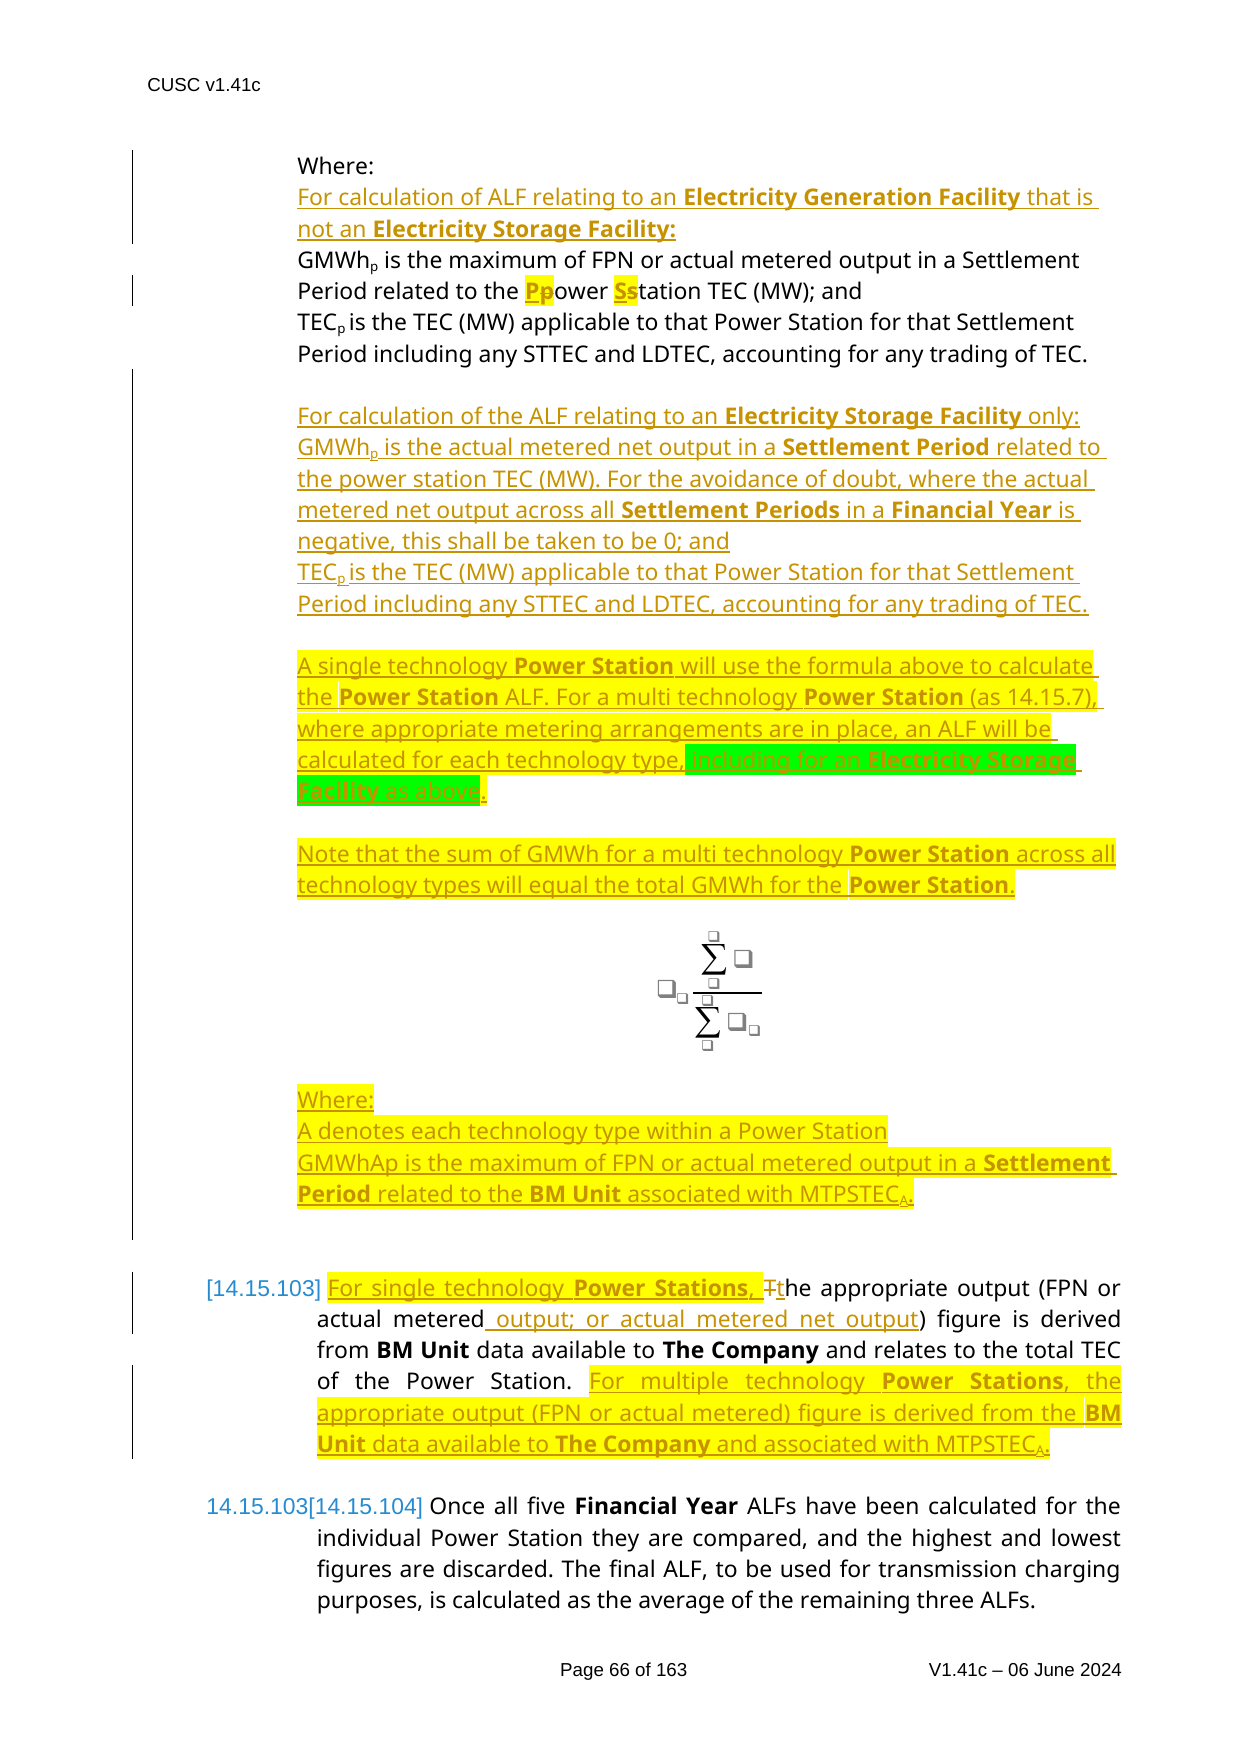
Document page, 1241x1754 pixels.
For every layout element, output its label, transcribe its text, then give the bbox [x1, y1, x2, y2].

text Where: [297, 150, 1121, 181]
text GMWhp is the maximum of FPN or actual metered output in a Settlement Period related to the ower tation TEC (MW); and [297, 244, 1121, 306]
text TECp is the TEC (MW) applicable to that Power Station for that Settlement Period including any STTEC and LDTEC, accounting for any trading of TEC. [297, 306, 1121, 369]
list Once all five Financial Year ALFs have been calculated for the individual Power Station they are compared, and the highest and lowest figures are discarded. The final ALF, to be used for transmission charging purposes, is calculated as the average of the remaining three ALFs. [206, 1490, 1121, 1615]
list he appropriate output (FPN or actual metered) figure is derived from BM Unit data available to The Company and relates to the total TEC of the Power Station. [206, 1272, 1121, 1459]
